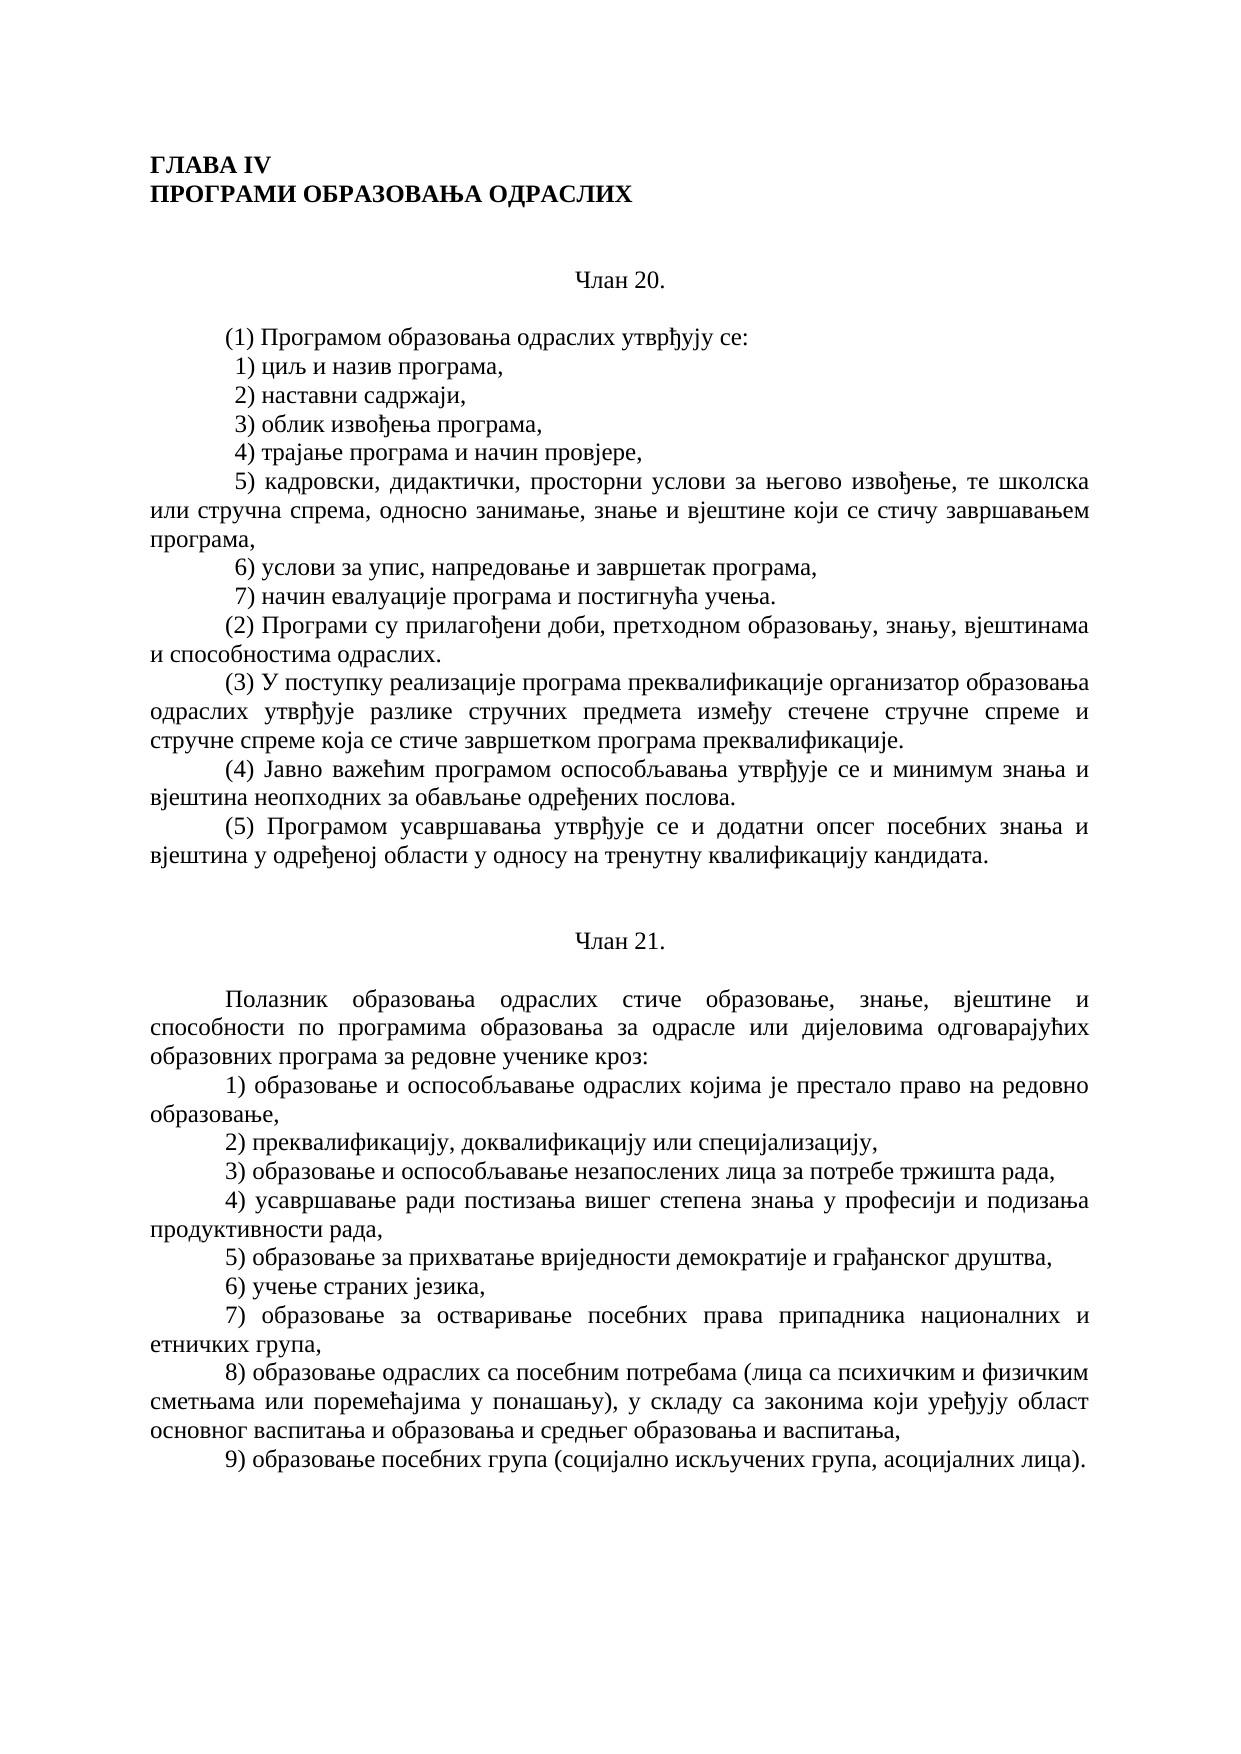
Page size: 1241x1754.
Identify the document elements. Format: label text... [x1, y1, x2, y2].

text 1) образовање и оспособљавање одраслих којима је престало право на редовно образовање, [150, 1070, 1090, 1127]
text 3) облик извођења програма, [150, 409, 1090, 437]
text Полазник образовања одраслих стиче образовање, знање, вјештине и способности по програмима образовања за одрасле или дијеловима одговарајућих образовних програма за редовне ученике кроз: [150, 984, 1090, 1070]
text 4) трајање програма и начин провјере, [150, 437, 1090, 466]
text 5) кадровски, дидактички, просторни услови за његово извођење, те школска или стручна спрема, односно занимање, знање и вјештине који се стичу завршавањем програма, [150, 466, 1090, 552]
text Члан 20. [150, 265, 1090, 294]
text 2) преквалификацију, доквалификацију или специјализацију, [150, 1127, 1090, 1156]
text 6) учење страних језика, [150, 1271, 1090, 1300]
text 1) циљ и назив програма, [150, 351, 1090, 380]
text 3) образовање и оспособљавање незапослених лица за потребе тржишта рада, [150, 1156, 1090, 1185]
text ГЛАВА IV [150, 150, 1090, 179]
text ПРОГРАМИ ОБРАЗОВАЊА ОДРАСЛИХ [150, 179, 1090, 207]
text 4) усавршавање ради постизања вишег степена знања у професији и подизања продуктивности рада, [150, 1185, 1090, 1242]
text (4) Јавно важећим програмом оспособљавања утврђује се и минимум знања и вјештина неопходних за обављање одређених послова. [150, 754, 1090, 811]
text Члан 21. [150, 926, 1090, 955]
text 9) образовање посебних група (социјално искључених група, асоцијалних лица). [150, 1444, 1090, 1472]
text (1) Програмом образовања одраслих утврђују се: [150, 322, 1090, 351]
text 2) наставни садржаји, [150, 380, 1090, 409]
text 7) образовање за остваривање посебних права припадника националних и етничких група, [150, 1300, 1090, 1357]
text 6) услови за упис, напредовање и завршетак програма, [150, 552, 1090, 581]
text 8) образовање одраслих са посебним потребама (лица са психичким и физичким сметњама или поремећајима у понашању), у складу са законима који уређују област основног васпитања и образовања и средњег образовања и васпитања, [150, 1357, 1090, 1444]
text (5) Програмом усавршавања утврђује се и додатни опсег посебних знања и вјештина у одређеној области у односу на тренутну квалификацију кандидата. [150, 811, 1090, 869]
text 7) начин евалуације програма и постигнућа учења. [150, 581, 1090, 610]
text 5) образовање за прихватање вриједности демократије и грађанског друштва, [150, 1242, 1090, 1271]
text (3) У поступку реализације програма преквалификације организатор образовања одраслих утврђује разлике стручних предмета између стечене стручне спреме и стручне спреме која се стиче завршетком програма преквалификације. [150, 667, 1090, 754]
text (2) Програми су прилагођени доби, претходном образовању, знању, вјештинама и способностима одраслих. [150, 610, 1090, 667]
